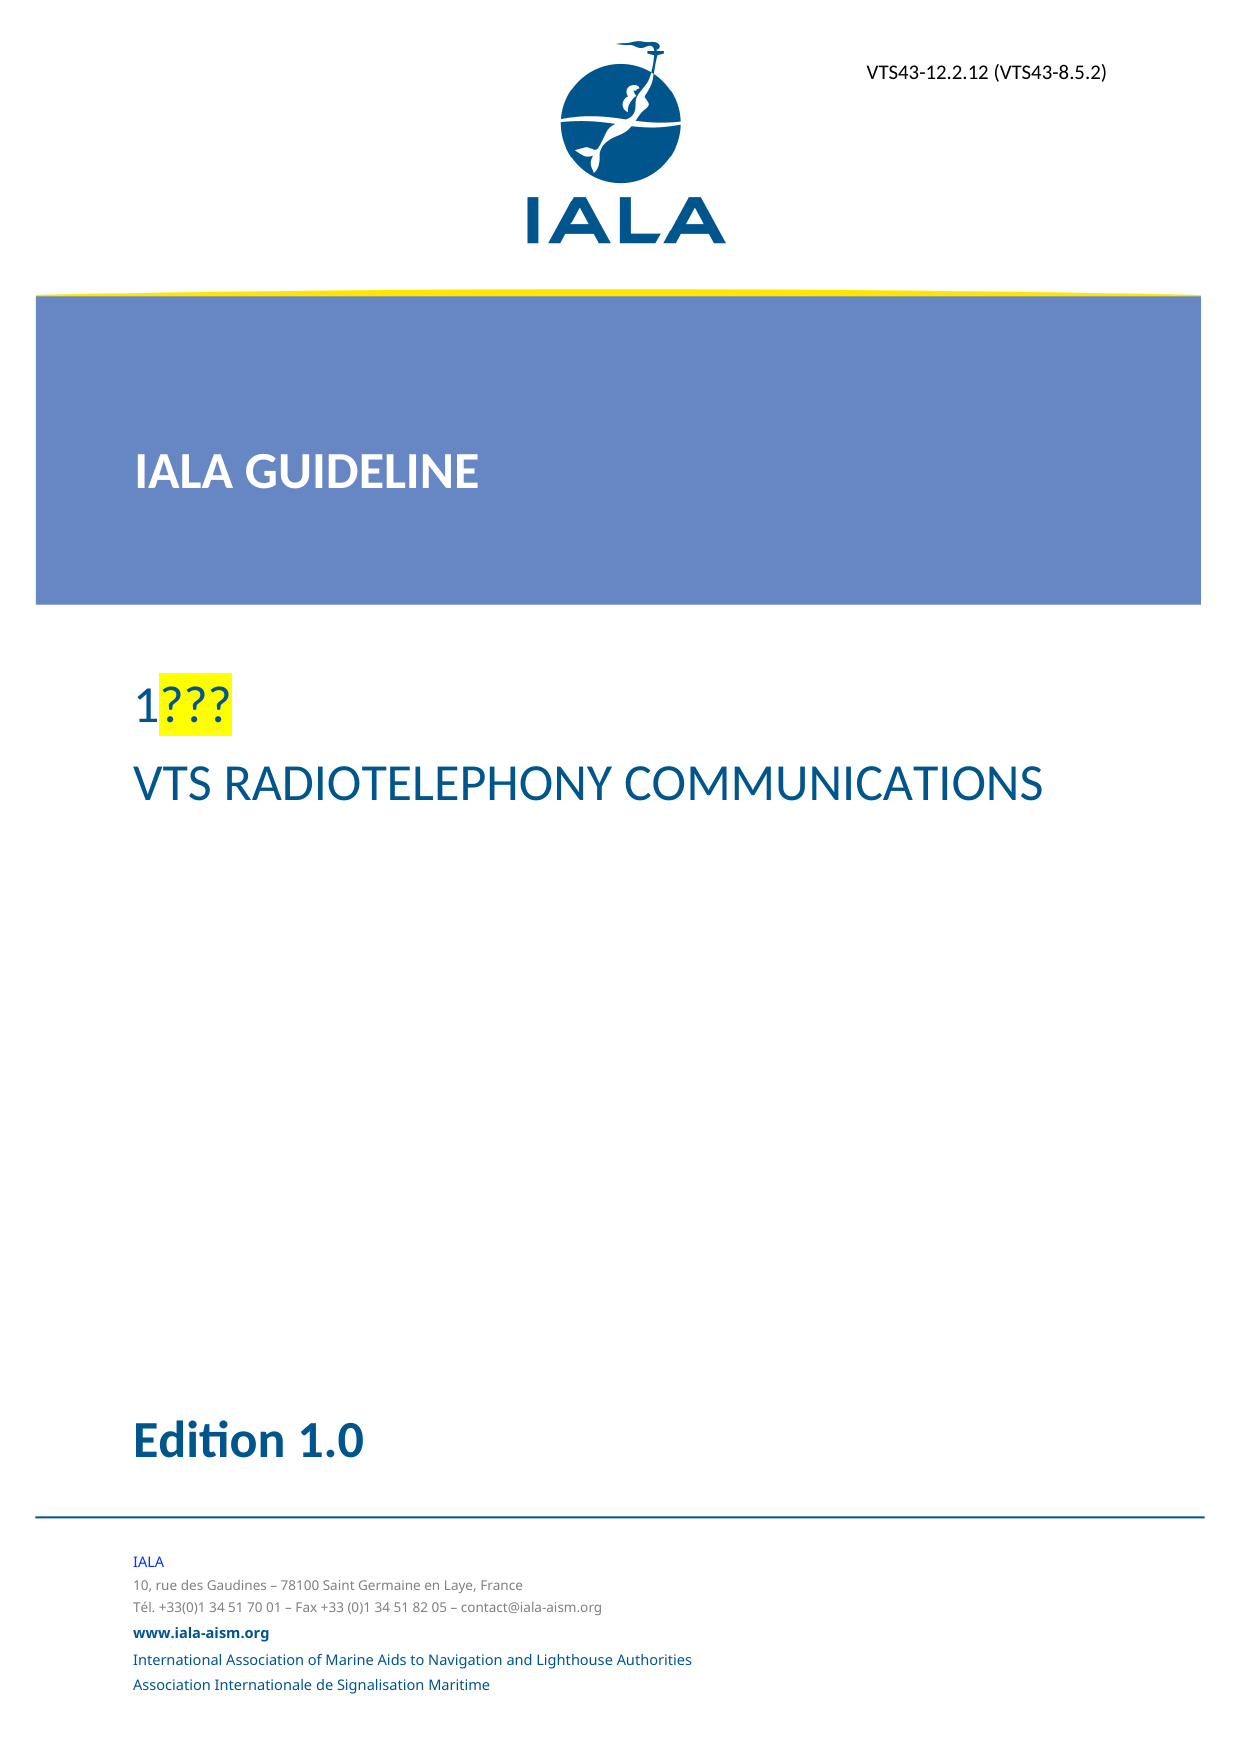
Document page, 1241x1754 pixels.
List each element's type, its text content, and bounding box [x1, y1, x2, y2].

table_header IALA Guideline [40, 320, 1014, 627]
text 1??? [133, 672, 1107, 736]
text Edition 1.0 [133, 1407, 1107, 1470]
text VTS RADIOTELEPHONY Communications [133, 759, 1107, 811]
picture [0, 29, 1240, 616]
